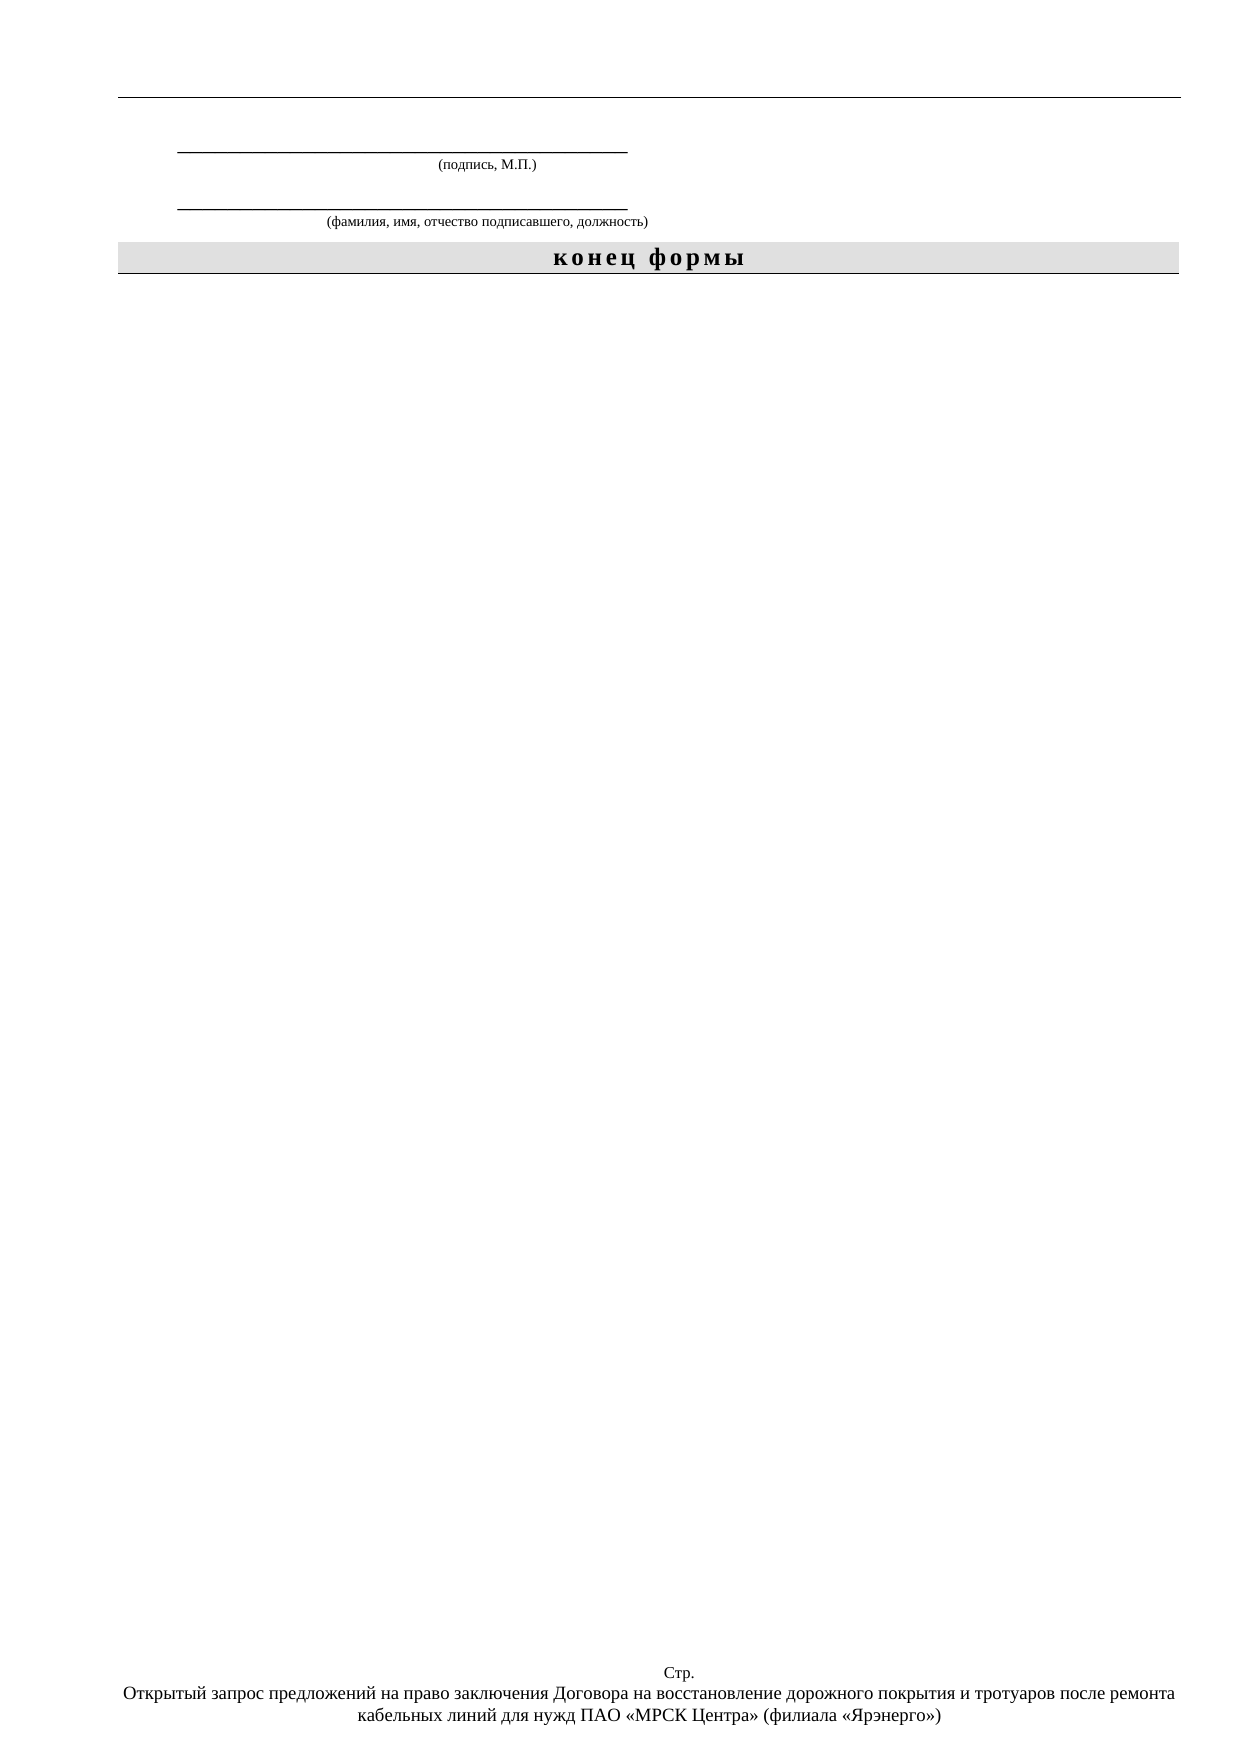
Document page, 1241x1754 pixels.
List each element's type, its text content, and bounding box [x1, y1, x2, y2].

text (фамилия, имя, отчество подписавшего, должность) [118, 213, 797, 242]
text конец формы [118, 242, 1179, 273]
text ____________________________________ [118, 184, 1181, 213]
text ____________________________________ [118, 127, 1181, 156]
text (подпись, М.П.) [118, 156, 797, 184]
